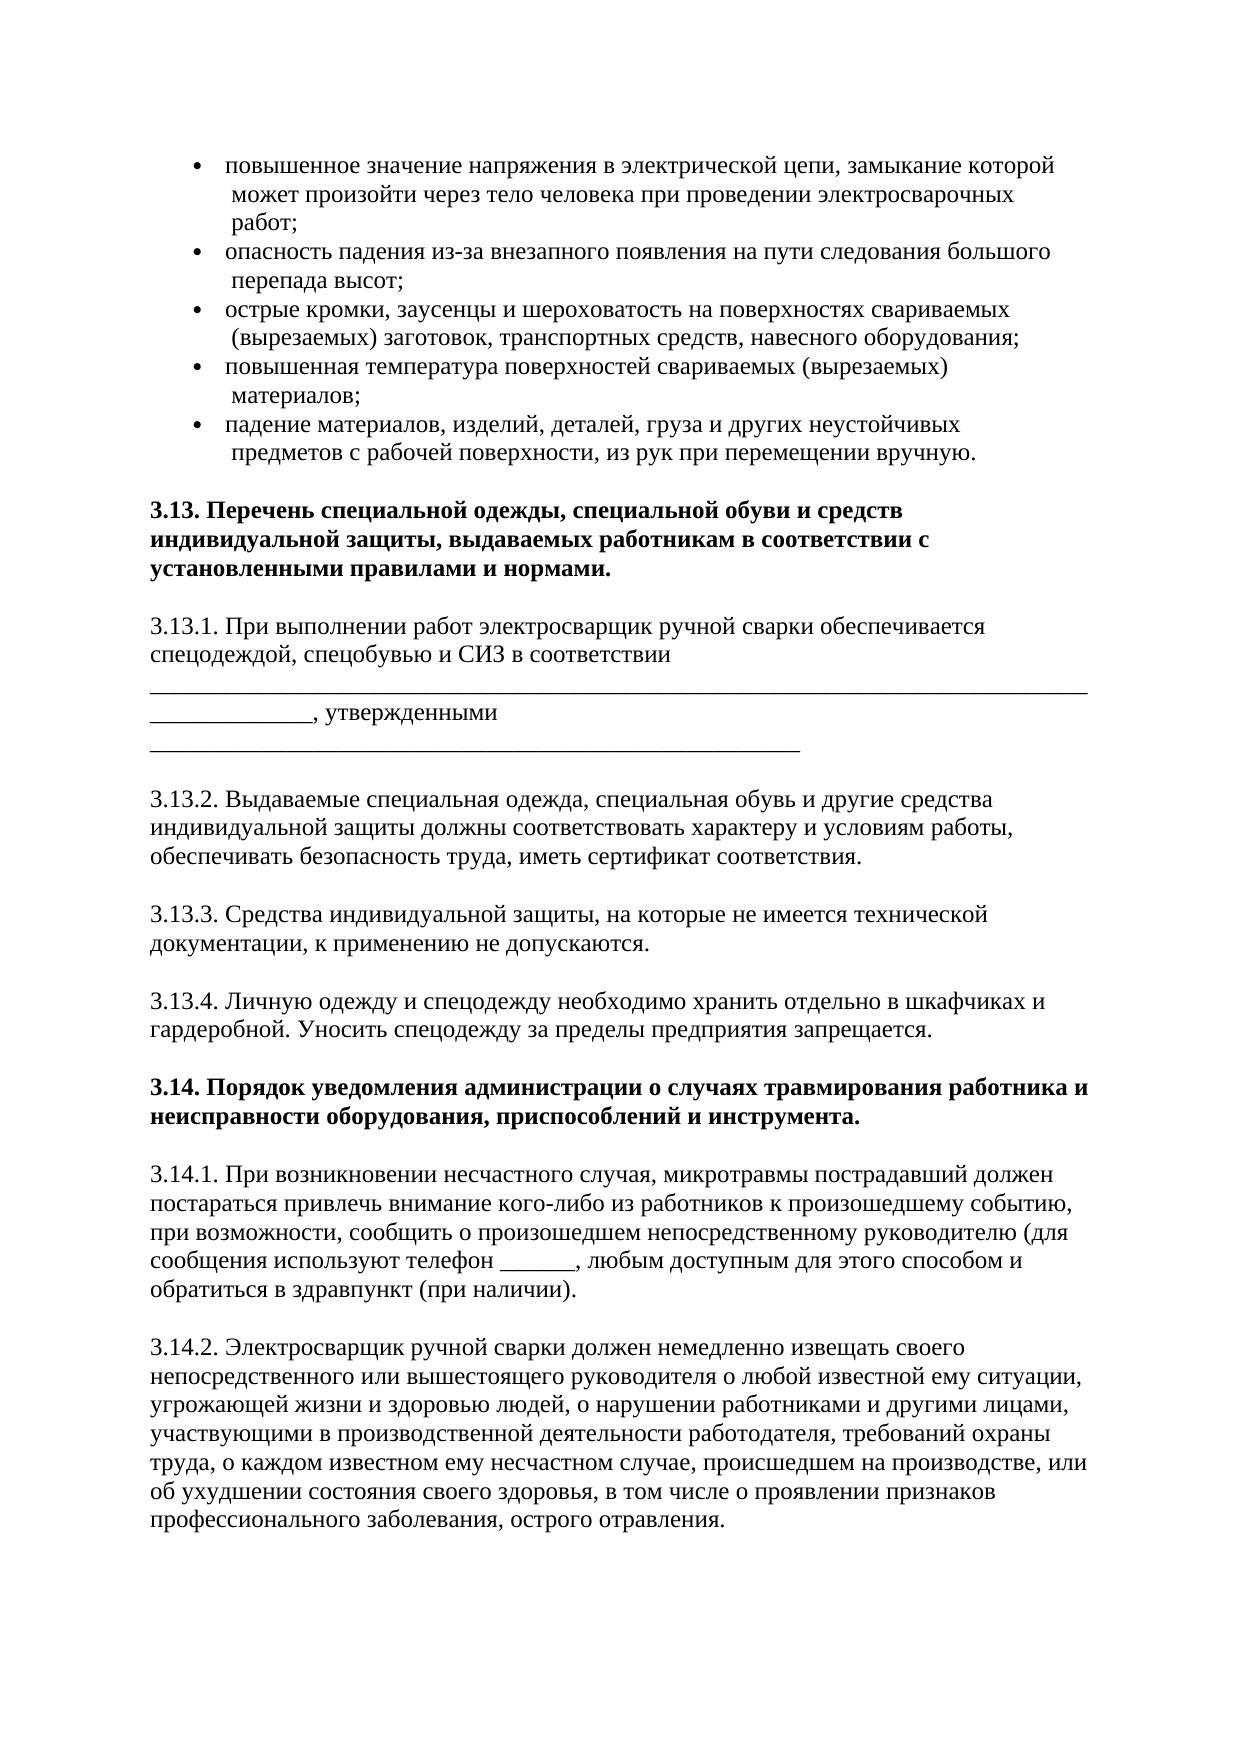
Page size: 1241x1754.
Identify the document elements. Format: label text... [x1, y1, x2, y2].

list повышенная температура поверхностей свариваемых (вырезаемых) материалов; [194, 351, 1071, 409]
text 3.14. Порядок уведомления администрации о случаях травмирования работника и неисправности оборудования, приспособлений и инструмента. [150, 1102, 1090, 1159]
text 3.13.1. При выполнении работ электросварщик ручной сварки обеспечивается спецодеждой, спецобувью и СИЗ в соответствии ________________________________________________________________________________________, утвержденными ____________________________________________________ [150, 640, 1090, 784]
text 3.13.4. Личную одежду и спецодежду необходимо хранить отдельно в шкафчиках и гардеробной. Уносить спецодежду за пределы предприятия запрещается. [150, 1015, 1090, 1072]
list опасность падения из-за внезапного появления на пути следования большого перепада высот; [194, 236, 1071, 294]
text 3.13. Перечень специальной одежды, специальной обуви и средств индивидуальной защиты, выдаваемых работникам в соответствии с установленными правилами и нормами. [150, 524, 1090, 611]
list острые кромки, заусенцы и шероховатость на поверхностях свариваемых (вырезаемых) заготовок, транспортных средств, навесного оборудования; [194, 294, 1071, 351]
list повышенное значение напряжения в электрической цепи, замыкание которой может произойти через тело человека при проведении электросварочных работ; [194, 150, 1071, 236]
text 3.14.1. При возникновении несчастного случая, микротравмы пострадавший должен постараться привлечь внимание кого-либо из работников к произошедшему событию, при возможности, сообщить о произошедшем непосредственному руководителю (для сообщения используют телефон ______, любым доступным для этого способом и обратиться в здравпункт (при наличии). [150, 1188, 1090, 1332]
text 3.14.2. Электросварщик ручной сварки должен немедленно извещать своего непосредственного или вышестоящего руководителя о любой известной ему ситуации, угрожающей жизни и здоровью людей, о нарушении работниками и другими лицами, участвующими в производственной деятельности работодателя, требований охраны труда, о каждом известном ему несчастном случае, происшедшем на производстве, или об ухудшении состояния своего здоровья, в том числе о проявлении признаков профессионального заболевания, острого отравления. [150, 1361, 1090, 1562]
text 3.13.3. Средства индивидуальной защиты, на которые не имеется технической документации, к применению не допускаются. [150, 928, 1090, 986]
text 3.13.2. Выдаваемые специальная одежда, специальная обувь и другие средства индивидуальной защиты должны соответствовать характеру и условиям работы, обеспечивать безопасность труда, иметь сертификат соответствия. [150, 813, 1090, 899]
list падение материалов, изделий, деталей, груза и других неустойчивых предметов с рабочей поверхности, из рук при перемещении вручную. [194, 438, 1071, 495]
